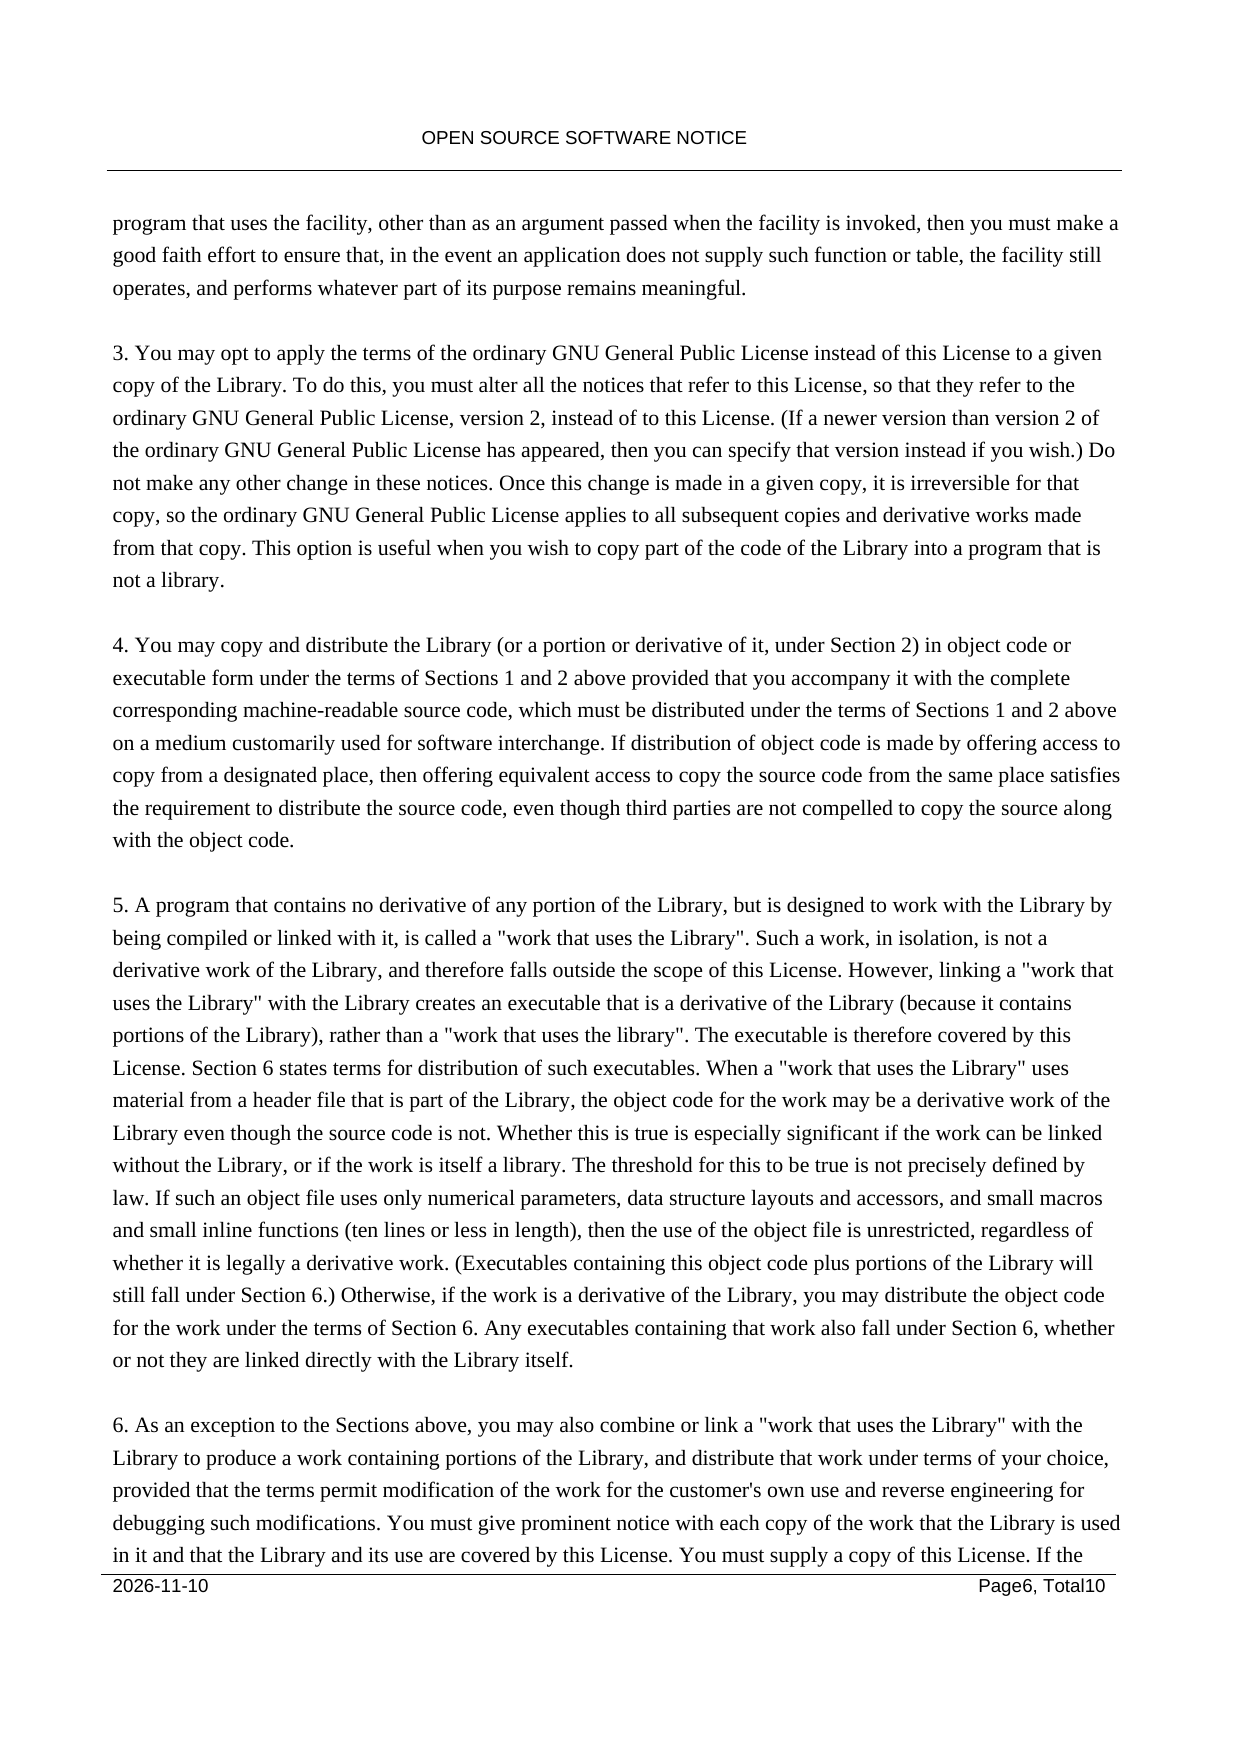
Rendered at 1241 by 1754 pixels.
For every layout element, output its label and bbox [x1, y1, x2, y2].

text [112, 206, 1128, 1571]
